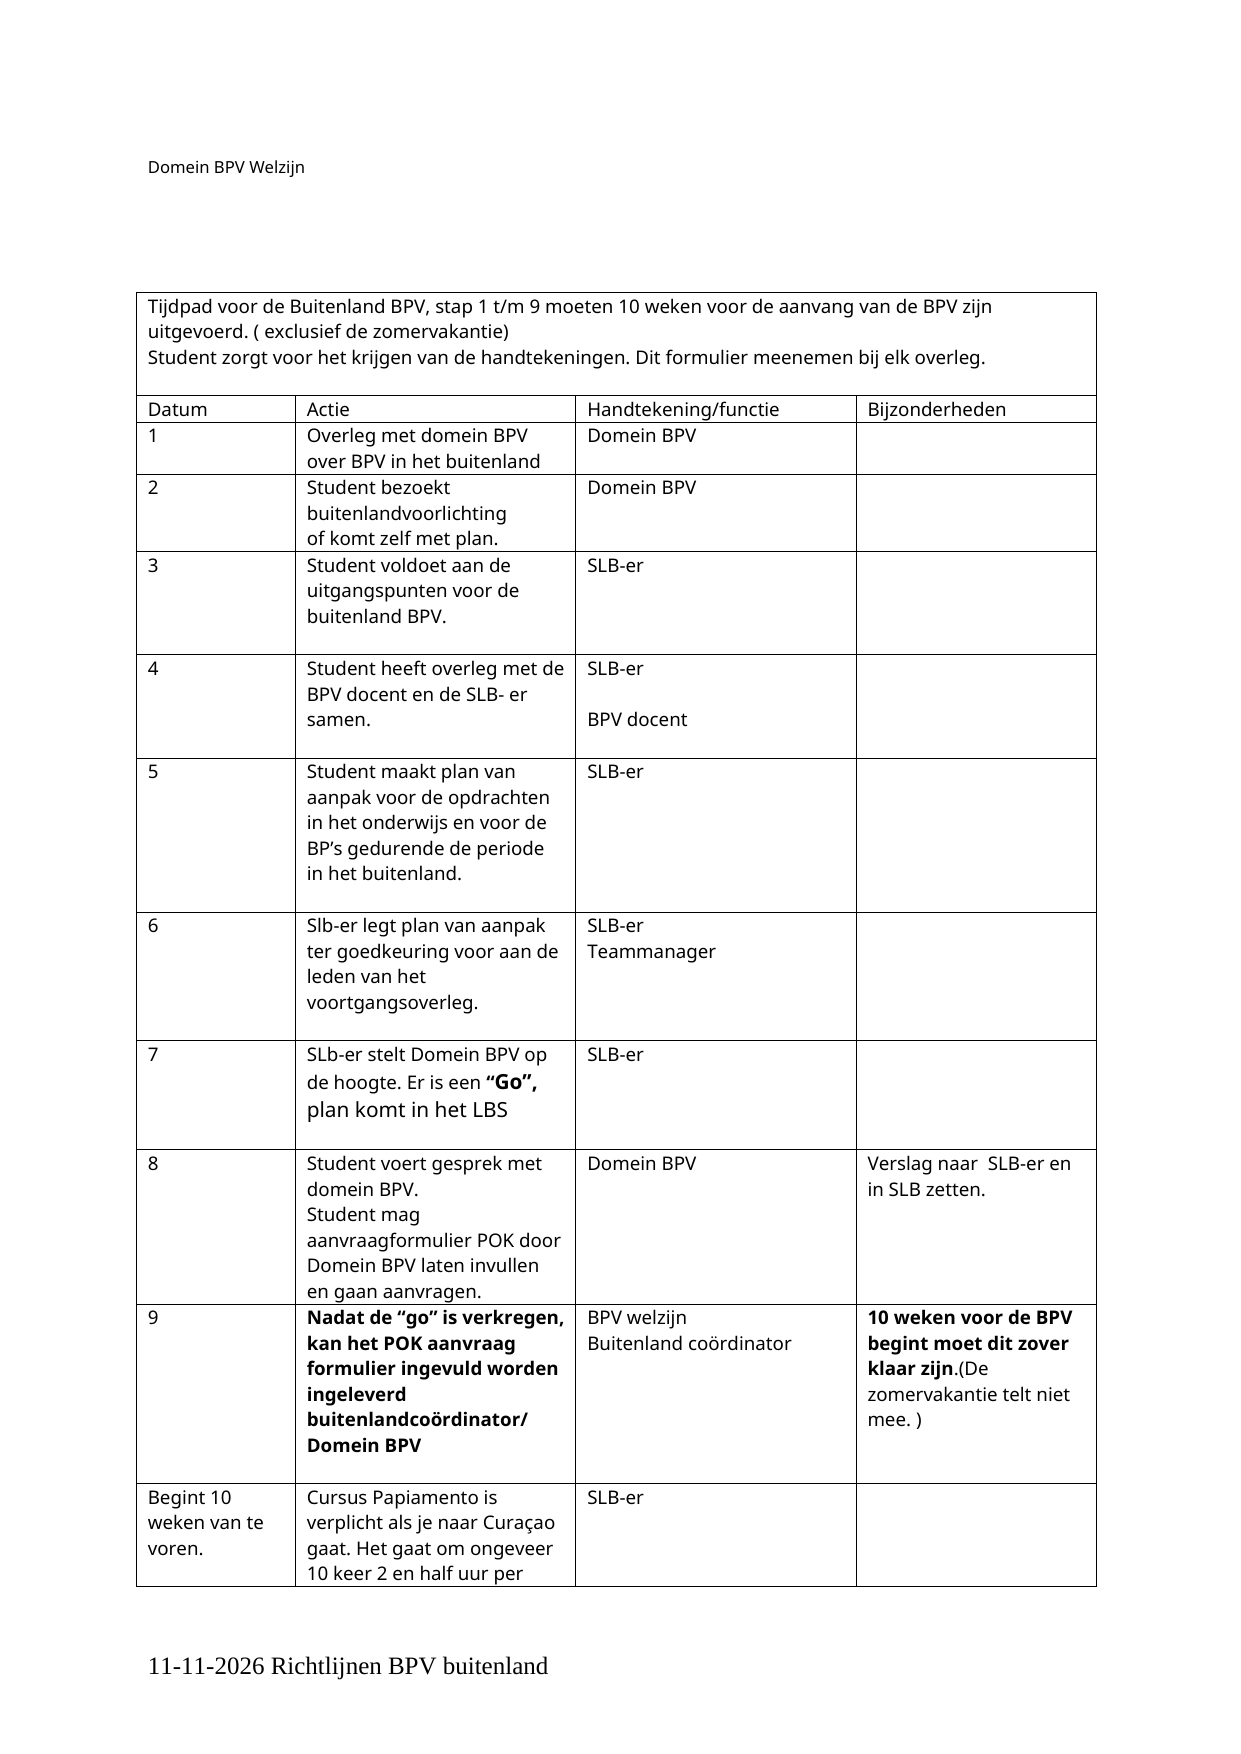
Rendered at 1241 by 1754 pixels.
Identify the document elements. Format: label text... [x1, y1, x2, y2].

table_cell Handtekening/functie [576, 396, 856, 422]
table_cell 10 weken voor de BPV begint moet dit zover klaar zijn.(De zomervakantie telt niet mee. ) [857, 1305, 1096, 1483]
table_cell [857, 913, 1096, 1040]
table_cell [857, 423, 1096, 474]
table_cell Domein BPV [576, 423, 856, 474]
text Domein BPV Welzijn [148, 156, 1093, 178]
table_cell Student voert gesprek met domein BPV. Student mag aanvraagformulier POK door Domein BPV laten invullen en gaan aanvragen. [296, 1150, 575, 1303]
table_cell 7 [137, 1041, 295, 1149]
table_cell [857, 1041, 1096, 1149]
table_cell Student maakt plan van aanpak voor de opdrachten in het onderwijs en voor de BP’s gedurende de periode in het buitenland. [296, 759, 575, 912]
table_cell Student heeft overleg met de BPV docent en de SLB- er samen. [296, 655, 575, 757]
table_cell [857, 475, 1096, 551]
table_cell Actie [296, 396, 575, 422]
table_cell Domein BPV [576, 1150, 856, 1303]
table_cell SLB-er BPV docent [576, 655, 856, 757]
table_cell [857, 1484, 1096, 1586]
table_cell 1 [137, 423, 295, 474]
table_cell SLB-er [576, 552, 856, 654]
table_cell Slb-er legt plan van aanpak ter goedkeuring voor aan de leden van het voortgangsoverleg. [296, 913, 575, 1040]
table_cell Nadat de “go” is verkregen, kan het POK aanvraag formulier ingevuld worden ingeleverd buitenlandcoördinator/ Domein BPV [296, 1305, 575, 1483]
table_cell Bijzonderheden [857, 396, 1096, 422]
table_cell Overleg met domein BPV over BPV in het buitenland [296, 423, 575, 474]
table_cell 4 [137, 655, 295, 757]
table_cell 3 [137, 552, 295, 654]
table_cell Datum [137, 396, 295, 422]
table_cell BPV welzijn Buitenland coördinator [576, 1305, 856, 1483]
table_cell SLB-er [576, 1484, 856, 1586]
table_cell 2 [137, 475, 295, 551]
table_cell [857, 552, 1096, 654]
table_cell 9 [137, 1305, 295, 1483]
table_cell SLB-er [576, 759, 856, 912]
table_cell [857, 655, 1096, 757]
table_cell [137, 1484, 295, 1586]
table_cell [857, 759, 1096, 912]
table_cell Verslag naar SLB-er en in SLB zetten. [857, 1150, 1096, 1303]
table_cell Student voldoet aan de uitgangspunten voor de buitenland BPV. [296, 552, 575, 654]
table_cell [296, 1484, 575, 1586]
table_cell 6 [137, 913, 295, 1040]
table_cell 8 [137, 1150, 295, 1303]
table_cell Student bezoekt buitenlandvoorlichting of komt zelf met plan. [296, 475, 575, 551]
table_header Tijdpad voor de Buitenland BPV, stap 1 t/m 9 moeten 10 weken voor de aanvang van de BPV zijn uitgevoerd. ( exclusief de zomervakantie) Student zorgt voor het krijgen van de handtekeningen. Dit formulier meenemen bij elk overleg. [137, 293, 1096, 395]
table_cell 5 [137, 759, 295, 912]
table_cell SLB-er Teammanager [576, 913, 856, 1040]
table_cell Domein BPV [576, 475, 856, 551]
table_cell SLb-er stelt Domein BPV op de hoogte. Er is een “Go”, plan komt in het LBS [296, 1041, 575, 1149]
table_cell SLB-er [576, 1041, 856, 1149]
